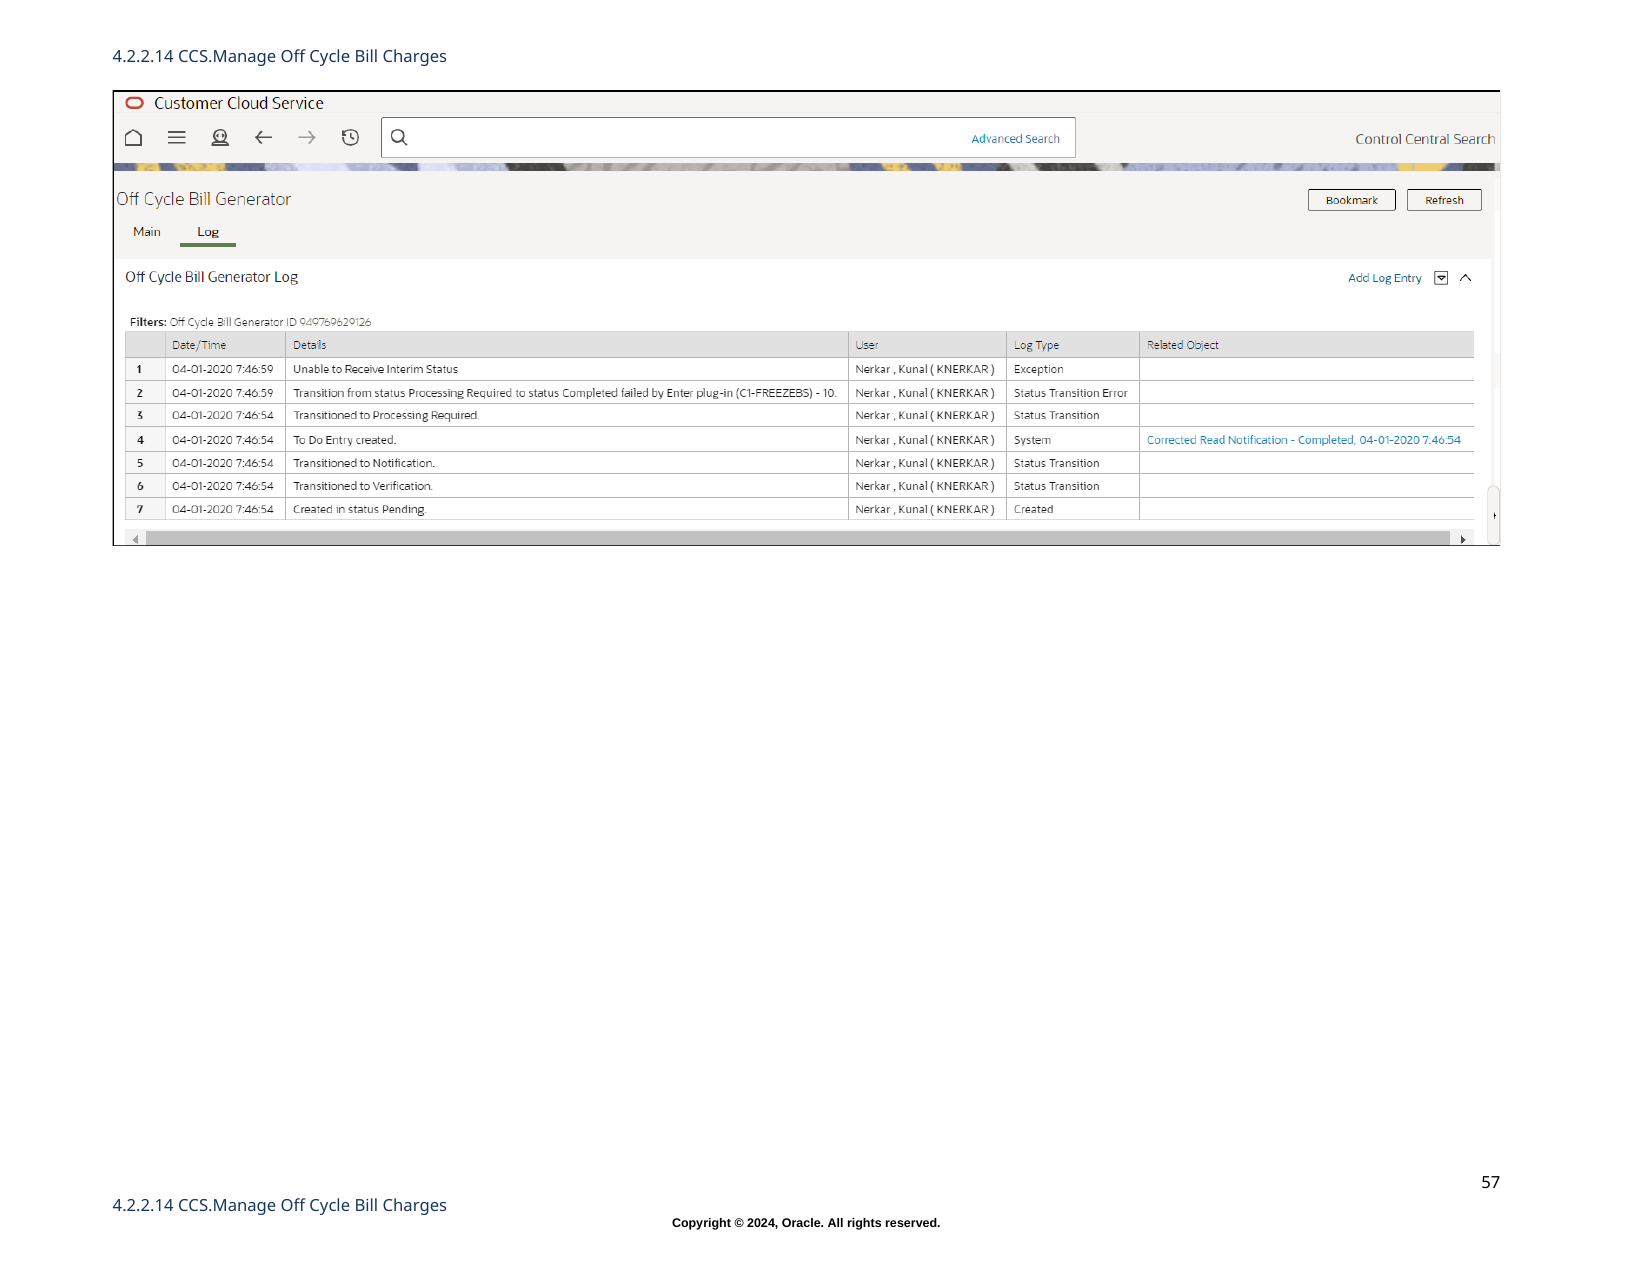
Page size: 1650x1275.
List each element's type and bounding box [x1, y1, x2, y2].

picture [112, 90, 1500, 546]
